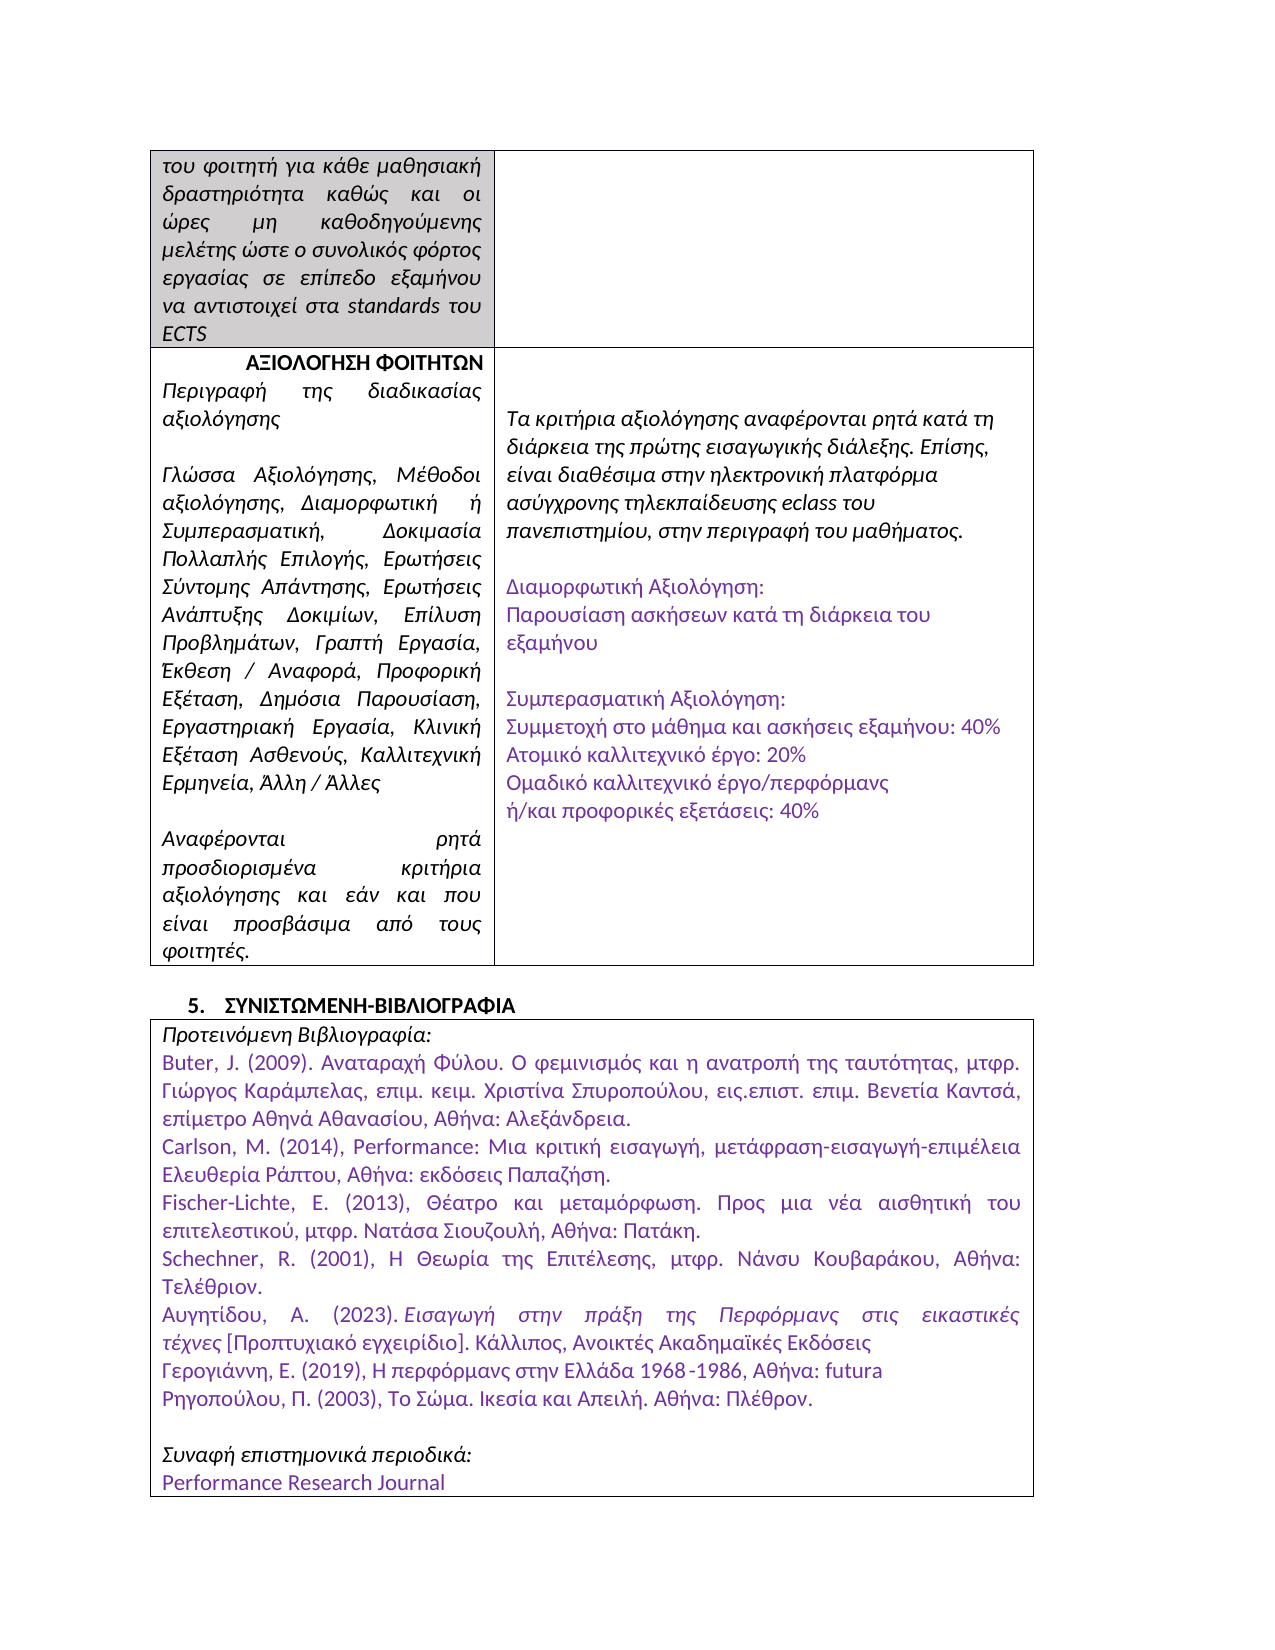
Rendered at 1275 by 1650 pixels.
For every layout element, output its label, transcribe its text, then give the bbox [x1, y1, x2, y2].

table_cell ΑΞΙΟΛΟΓΗΣΗ ΦΟΙΤΗΤΩΝ Περιγραφή της διαδικασίας αξιολόγησης Γλώσσα Αξιολόγησης, Μέθοδοι αξιολόγησης, Διαμορφωτική ή Συμπερασματική, Δοκιμασία Πολλαπλής Επιλογής, Ερωτήσεις Σύντομης Απάντησης, Ερωτήσεις Ανάπτυξης Δοκιμίων, Επίλυση Προβλημάτων, Γραπτή Εργασία, Έκθεση / Αναφορά, Προφορική Εξέταση, Δημόσια Παρουσίαση, Εργαστηριακή Εργασία, Κλινική Εξέταση Ασθενούς, Καλλιτεχνική Ερμηνεία, Άλλη / Άλλες Αναφέρονται ρητά προσδιορισμένα κριτήρια αξιολόγησης και εάν και που είναι προσβάσιμα από τους φοιτητές. [151, 348, 494, 965]
list ΣΥΝΙΣΤΩΜΕΝΗ-ΒΙΒΛΙΟΓΡΑΦΙΑ [187, 991, 1125, 1019]
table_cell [151, 151, 494, 347]
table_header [151, 1020, 1033, 1496]
table_cell [495, 151, 1033, 347]
table_cell Τα κριτήρια αξιολόγησης αναφέρονται ρητά κατά τη διάρκεια της πρώτης εισαγωγικής διάλεξης. Επίσης, είναι διαθέσιμα στην ηλεκτρονική πλατφόρμα ασύγχρονης τηλεκπαίδευσης eclass του πανεπιστημίου, στην περιγραφή του μαθήματος. Διαμορφωτική Αξιολόγηση: Παρουσίαση ασκήσεων κατά τη διάρκεια του εξαμήνου Συμπερασματική Αξιολόγηση: Συμμετοχή στο μάθημα και ασκήσεις εξαμήνου: 40% Ατομικό καλλιτεχνικό έργο: 20% Ομαδικό καλλιτεχνικό έργο/περφόρμανς ή/και προφορικές εξετάσεις: 40% [495, 348, 1033, 965]
